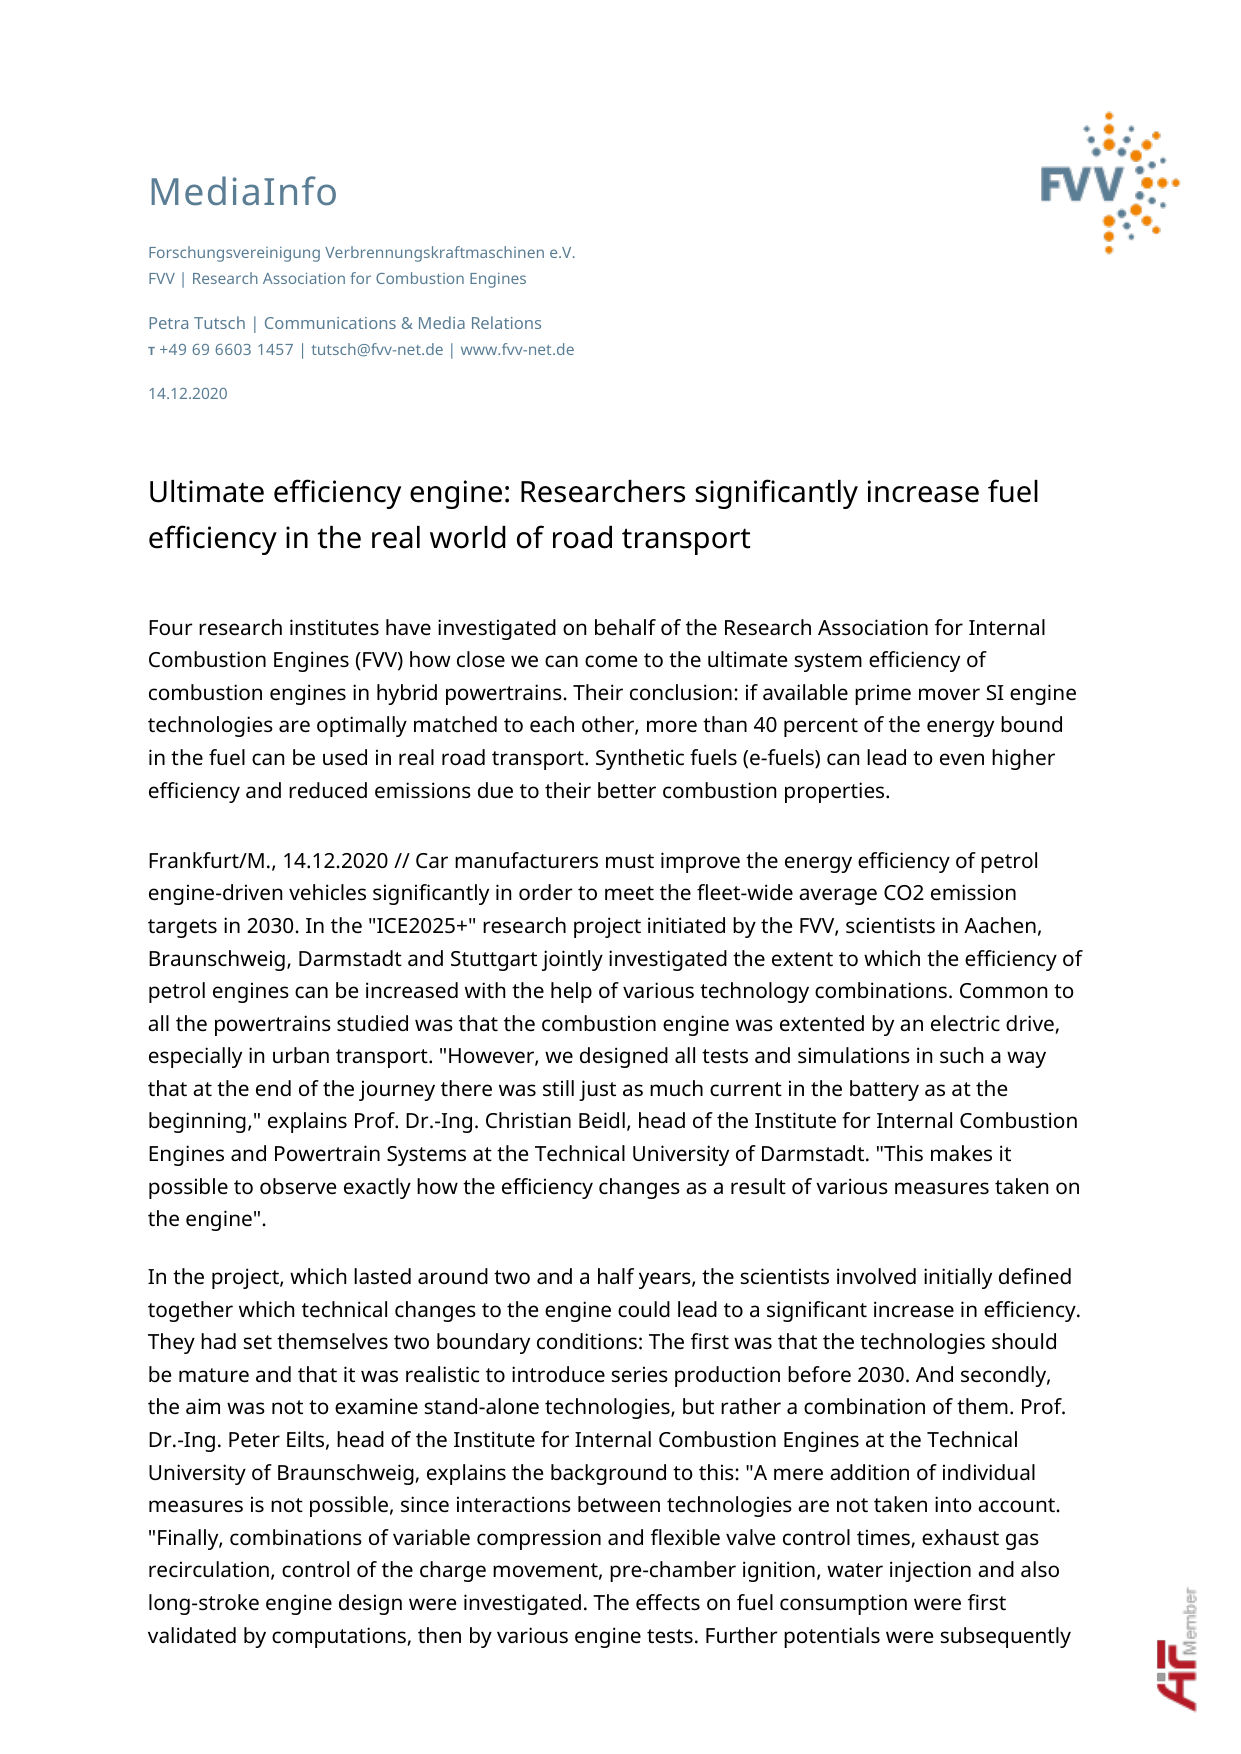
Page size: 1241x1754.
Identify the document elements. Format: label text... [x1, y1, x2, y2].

text Four research institutes have investigated on behalf of the Research Association for Internal Combustion Engines (FVV) how close we can come to the ultimate system efficiency of combustion engines in hybrid powertrains. Their conclusion: if available prime mover SI engine technologies are optimally matched to each other, more than 40 percent of the energy bound in the fuel can be used in real road transport. Synthetic fuels (e-fuels) can lead to even higher efficiency and reduced emissions due to their better combustion properties. [148, 613, 1087, 804]
table_cell Forschungsvereinigung Verbrennungskraftmaschinen e.V. FVV | Research Association for Combustion Engines Petra Tutsch | Communications & Media Relations T +49 69 6603 1457 | tutsch@fvv-net.de | www.fvv-net.de 14.12.2020 [148, 242, 1116, 419]
table_header MediaInfo [148, 166, 1116, 242]
text Frankfurt/M., 14.12.2020 // Car manufacturers must improve the energy efficiency of petrol engine-driven vehicles significantly in order to meet the fleet-wide average CO2 emission targets in 2030. In the "ICE2025+" research project initiated by the FVV, scientists in Aachen, Braunschweig, Darmstadt and Stuttgart jointly investigated the extent to which the efficiency of petrol engines can be increased with the help of various technology combinations. Common to all the powertrains studied was that the combustion engine was extented by an electric drive, especially in urban transport. "However, we designed all tests and simulations in such a way that at the end of the journey there was still just as much current in the battery as at the beginning," explains Prof. Dr.-Ing. Christian Beidl, head of the Institute for Internal Combustion Engines and Powertrain Systems at the Technical University of Darmstadt. "This makes it possible to observe exactly how the efficiency changes as a result of various measures taken on the engine". [148, 846, 1087, 1233]
text Ultimate efficiency engine: Researchers significantly increase fuel efficiency in the real world of road transport [148, 471, 1087, 557]
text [148, 1262, 1087, 1649]
